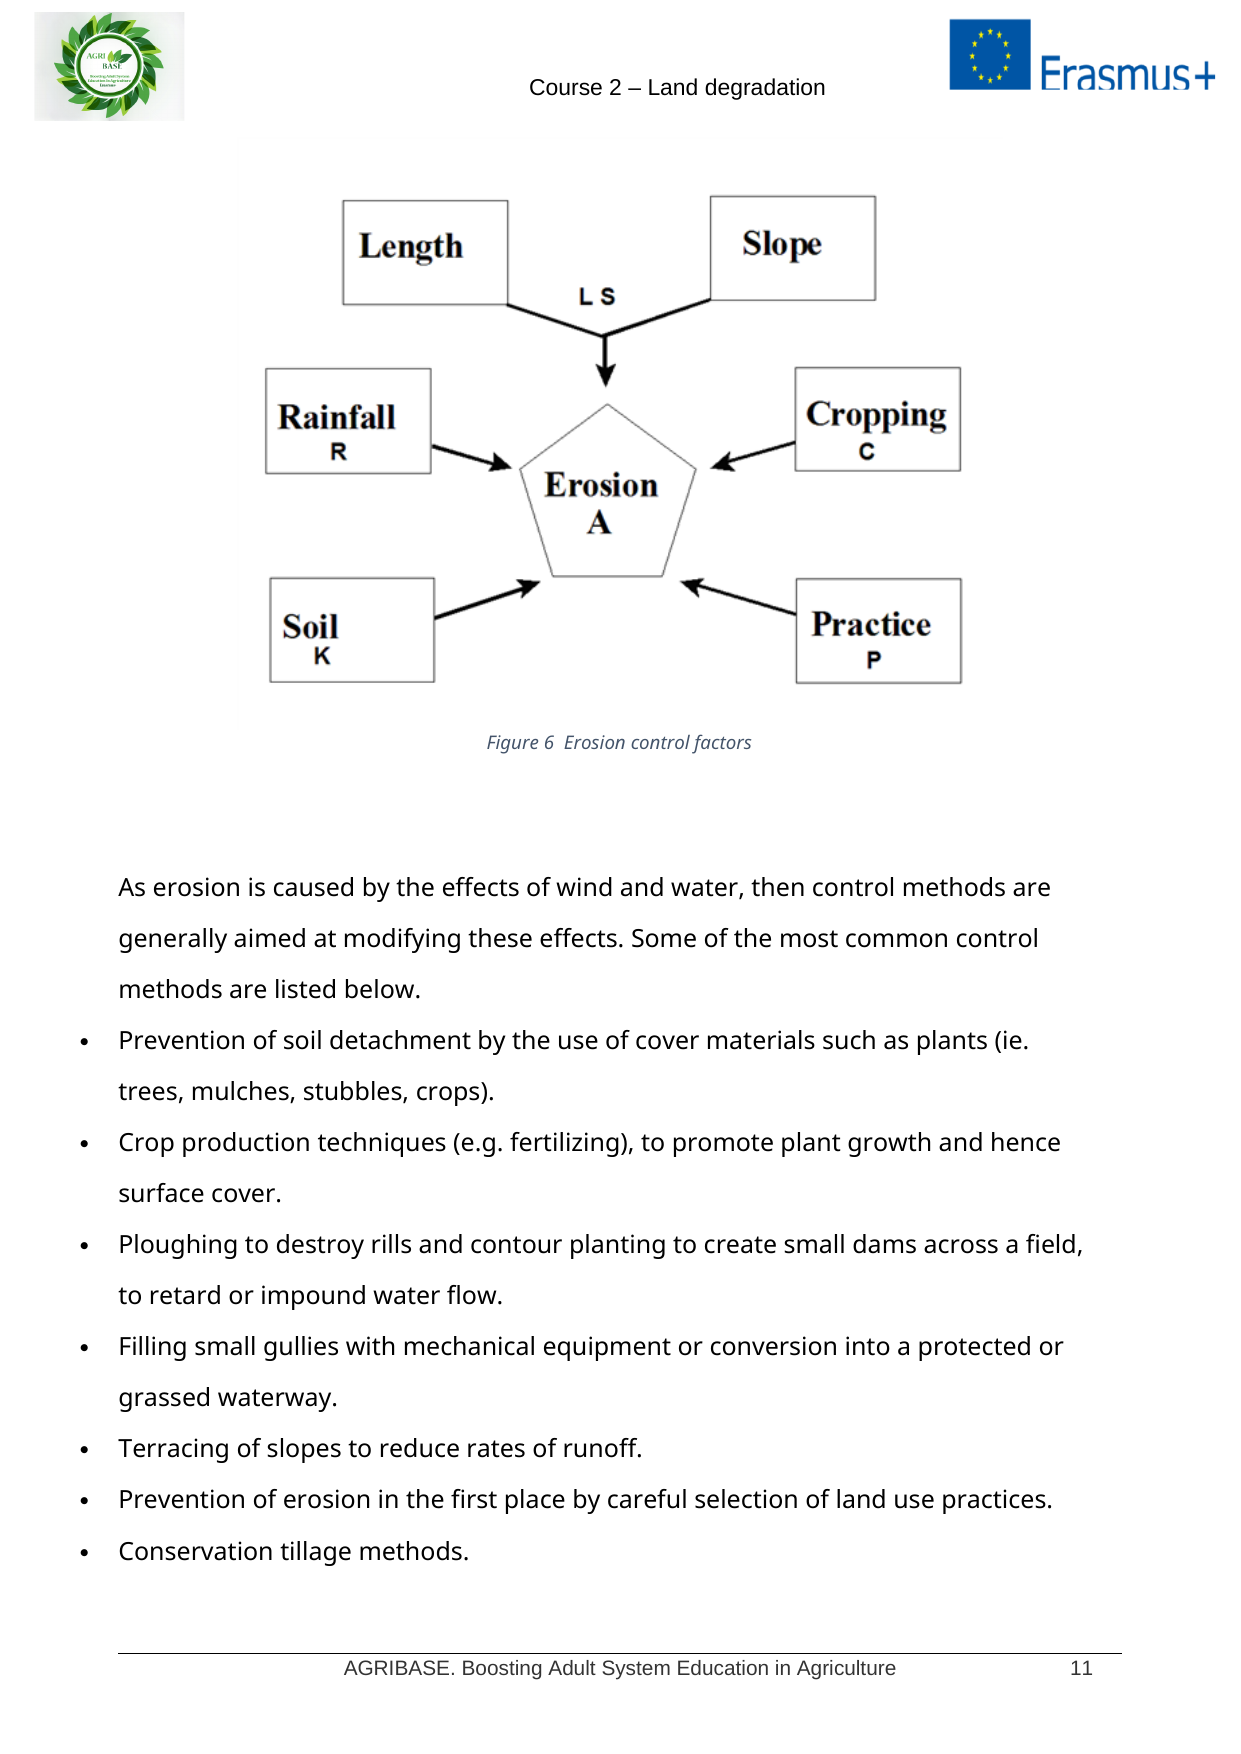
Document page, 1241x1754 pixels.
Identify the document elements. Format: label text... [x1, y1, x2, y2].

text As erosion is caused by the effects of wind and water, then control methods are generally aimed at modifying these effects. Some of the most common control methods are listed below. [118, 870, 1122, 1006]
picture [946, 17, 1215, 90]
list Terracing of slopes to reduce rates of runoff. [81, 1431, 1084, 1465]
picture [34, 12, 185, 121]
picture [237, 137, 1003, 730]
list Crop production techniques (e.g. fertilizing), to promote plant growth and hence surface cover. [81, 1125, 1084, 1210]
list Prevention of soil detachment by the use of cover materials such as plants (ie. trees, mulches, stubbles, crops). [81, 1023, 1084, 1108]
list Filling small gullies with mechanical equipment or conversion into a protected or grassed waterway. [81, 1329, 1084, 1414]
list Ploughing to destroy rills and contour planting to create small dams across a field, to retard or impound water flow. [81, 1227, 1084, 1312]
list Prevention of erosion in the first place by careful selection of land use practices. [81, 1482, 1084, 1516]
text Figure 6 Erosion control factors [118, 729, 1122, 755]
list Conservation tillage methods. [81, 1533, 1084, 1567]
